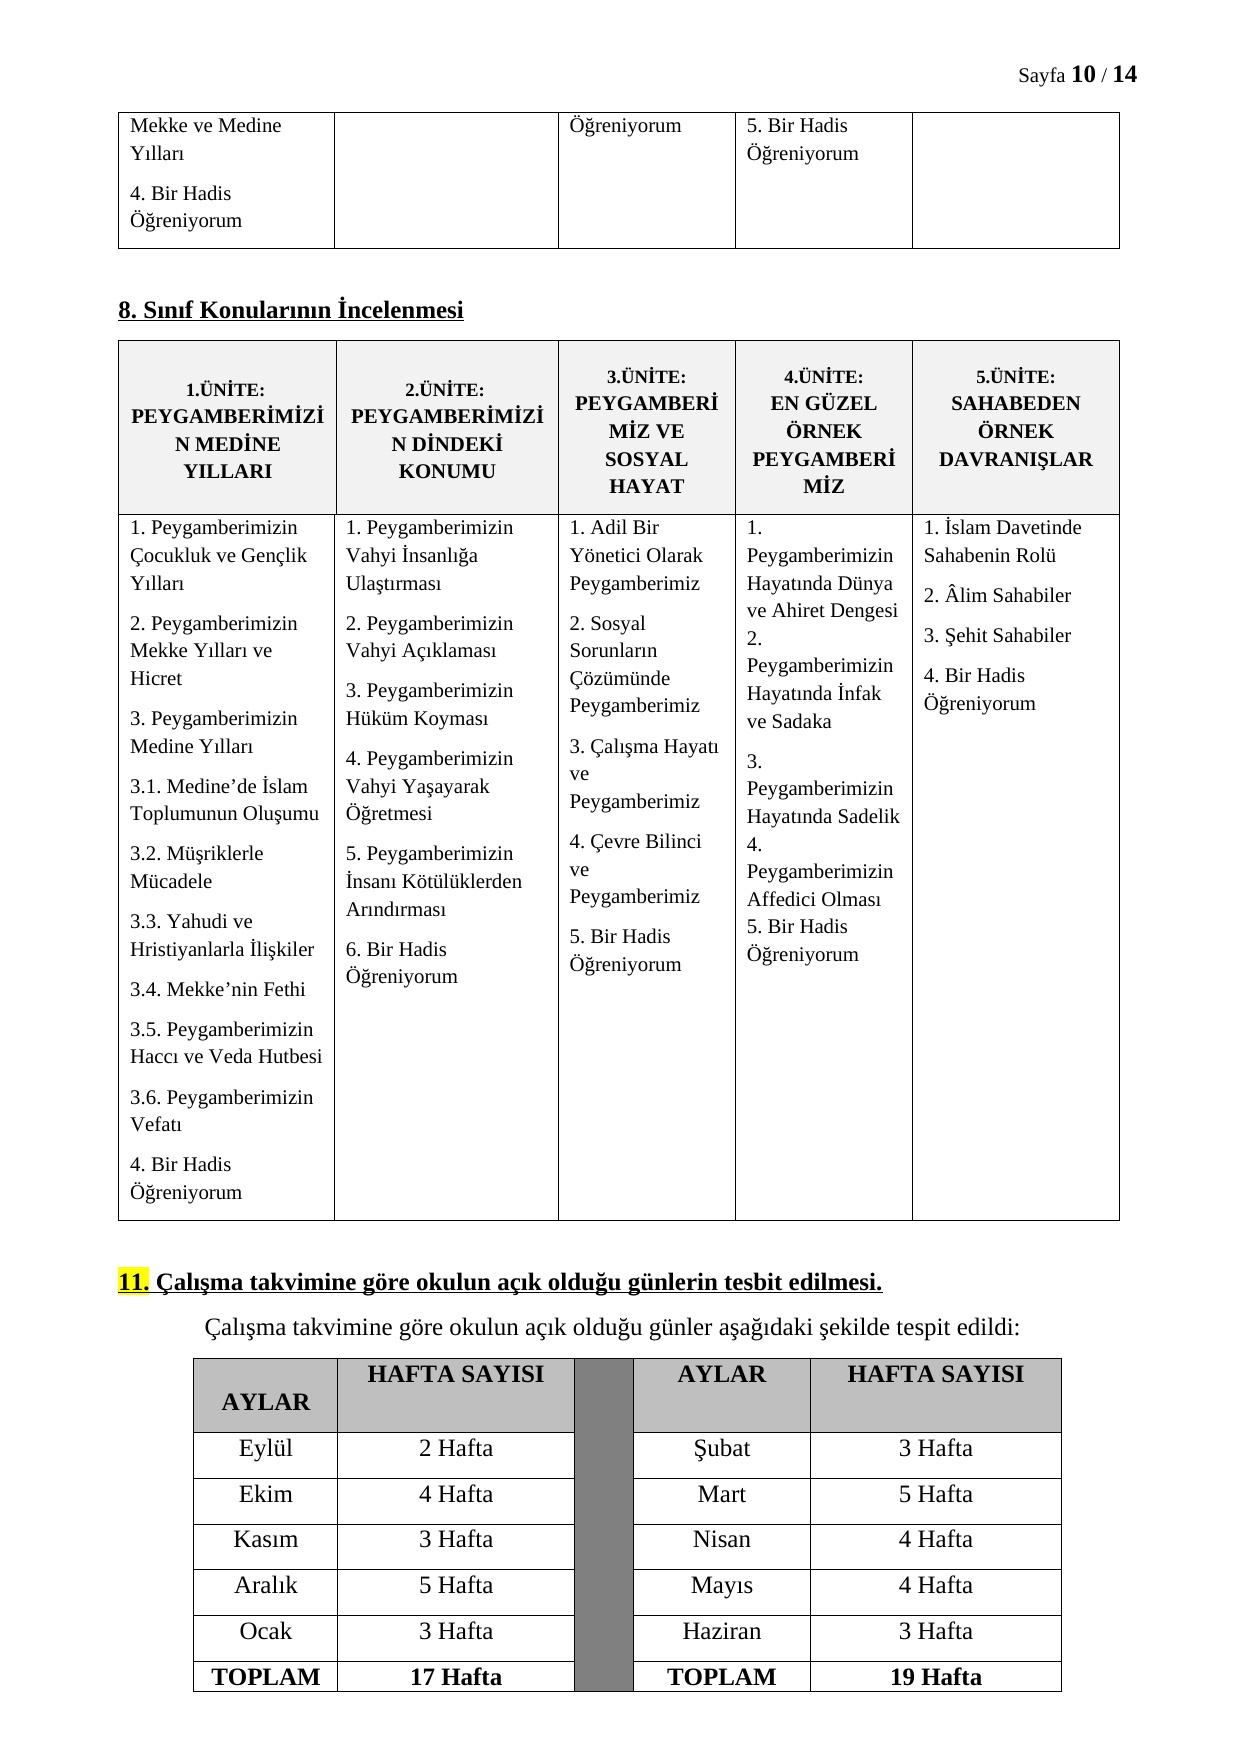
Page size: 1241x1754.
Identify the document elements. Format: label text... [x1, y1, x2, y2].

table_header AYLAR [194, 1359, 337, 1432]
table_cell 1. Adil Bir Yönetici Olarak Peygamberimiz 2. Sosyal Sorunların Çözümünde Peygamberimiz 3. Çalışma Hayatı ve Peygamberimiz 4. Çevre Bilinci ve Peygamberimiz 5. Bir Hadis Öğreniyorum [559, 515, 735, 1220]
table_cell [559, 113, 735, 248]
table_cell 3 Hafta [338, 1525, 574, 1569]
table_header 1.ÜNİTE: PEYGAMBERİMİZİN MEDİNE YILLARI [119, 341, 336, 514]
text 8. Sınıf Konularının İncelenmesi [118, 295, 1137, 324]
table_cell 3 Hafta [338, 1616, 574, 1661]
table_cell 4 Hafta [811, 1525, 1061, 1569]
table_cell 17 Hafta [338, 1662, 574, 1691]
table_header 2.ÜNİTE: PEYGAMBERİMİZİN DİNDEKİ KONUMU [337, 341, 558, 514]
table_cell Ekim [194, 1479, 337, 1523]
text 11. Çalışma takvimine göre okulun açık olduğu günlerin tesbit edilmesi. [149, 1267, 1137, 1295]
table_cell 4 Hafta [338, 1479, 574, 1523]
table_cell 1. Peygamberimizin Vahyi İnsanlığa Ulaştırması 2. Peygamberimizin Vahyi Açıklaması 3. Peygamberimizin Hüküm Koyması 4. Peygamberimizin Vahyi Yaşayarak Öğretmesi 5. Peygamberimizin İnsanı Kötülüklerden Arındırması 6. Bir Hadis Öğreniyorum [335, 515, 558, 1220]
table_cell 4 Hafta [811, 1570, 1061, 1615]
table_cell Mart [634, 1479, 810, 1523]
table_cell Mayıs [634, 1570, 810, 1615]
table_cell 5 Hafta [338, 1570, 574, 1615]
table_header AYLAR [634, 1359, 810, 1432]
table_header 3.ÜNİTE: PEYGAMBERİMİZ VE SOSYAL HAYAT [559, 341, 735, 514]
table_cell Şubat [634, 1433, 810, 1478]
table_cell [913, 113, 1119, 248]
table_header HAFTA SAYISI [338, 1359, 574, 1432]
table_cell Nisan [634, 1525, 810, 1569]
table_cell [119, 113, 334, 248]
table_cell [736, 113, 912, 248]
table_header 4.ÜNİTE: EN GÜZEL ÖRNEK PEYGAMBERİMİZ [736, 341, 912, 514]
table_cell 3 Hafta [811, 1616, 1061, 1661]
table_cell 5 Hafta [811, 1479, 1061, 1523]
table_header [575, 1359, 633, 1691]
table_cell Eylül [194, 1433, 337, 1478]
table_cell 19 Hafta [811, 1662, 1061, 1691]
table_cell 1. Peygamberimizin Hayatında Dünya ve Ahiret Dengesi 2. Peygamberimizin Hayatında İnfak ve Sadaka 3. Peygamberimizin Hayatında Sadelik 4. Peygamberimizin Affedici Olması 5. Bir Hadis Öğreniyorum [736, 515, 912, 1220]
table_cell TOPLAM [194, 1662, 337, 1691]
table_cell Aralık [194, 1570, 337, 1615]
table_cell 1. Peygamberimizin Çocukluk ve Gençlik Yılları 2. Peygamberimizin Mekke Yılları ve Hicret 3. Peygamberimizin Medine Yılları 3.1. Medine’de İslam Toplumunun Oluşumu 3.2. Müşriklerle Mücadele 3.3. Yahudi ve Hristiyanlarla İlişkiler 3.4. Mekke’nin Fethi 3.5. Peygamberimizin Haccı ve Veda Hutbesi 3.6. Peygamberimizin Vefatı 4. Bir Hadis Öğreniyorum [119, 515, 334, 1220]
table_cell 2 Hafta [338, 1433, 574, 1478]
table_cell 1. İslam Davetinde Sahabenin Rolü 2. Âlim Sahabiler 3. Şehit Sahabiler 4. Bir Hadis Öğreniyorum [913, 515, 1119, 1220]
table_header HAFTA SAYISI [811, 1359, 1061, 1432]
table_header 5.ÜNİTE: SAHABEDEN ÖRNEK DAVRANIŞLAR [913, 341, 1119, 514]
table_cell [335, 113, 558, 248]
table_cell Kasım [194, 1525, 337, 1569]
table_cell TOPLAM [634, 1662, 810, 1691]
table_cell 3 Hafta [811, 1433, 1061, 1478]
table_cell Ocak [194, 1616, 337, 1661]
table_cell Haziran [634, 1616, 810, 1661]
text Çalışma takvimine göre okulun açık olduğu günler aşağıdaki şekilde tespit edildi: [167, 1312, 1137, 1341]
